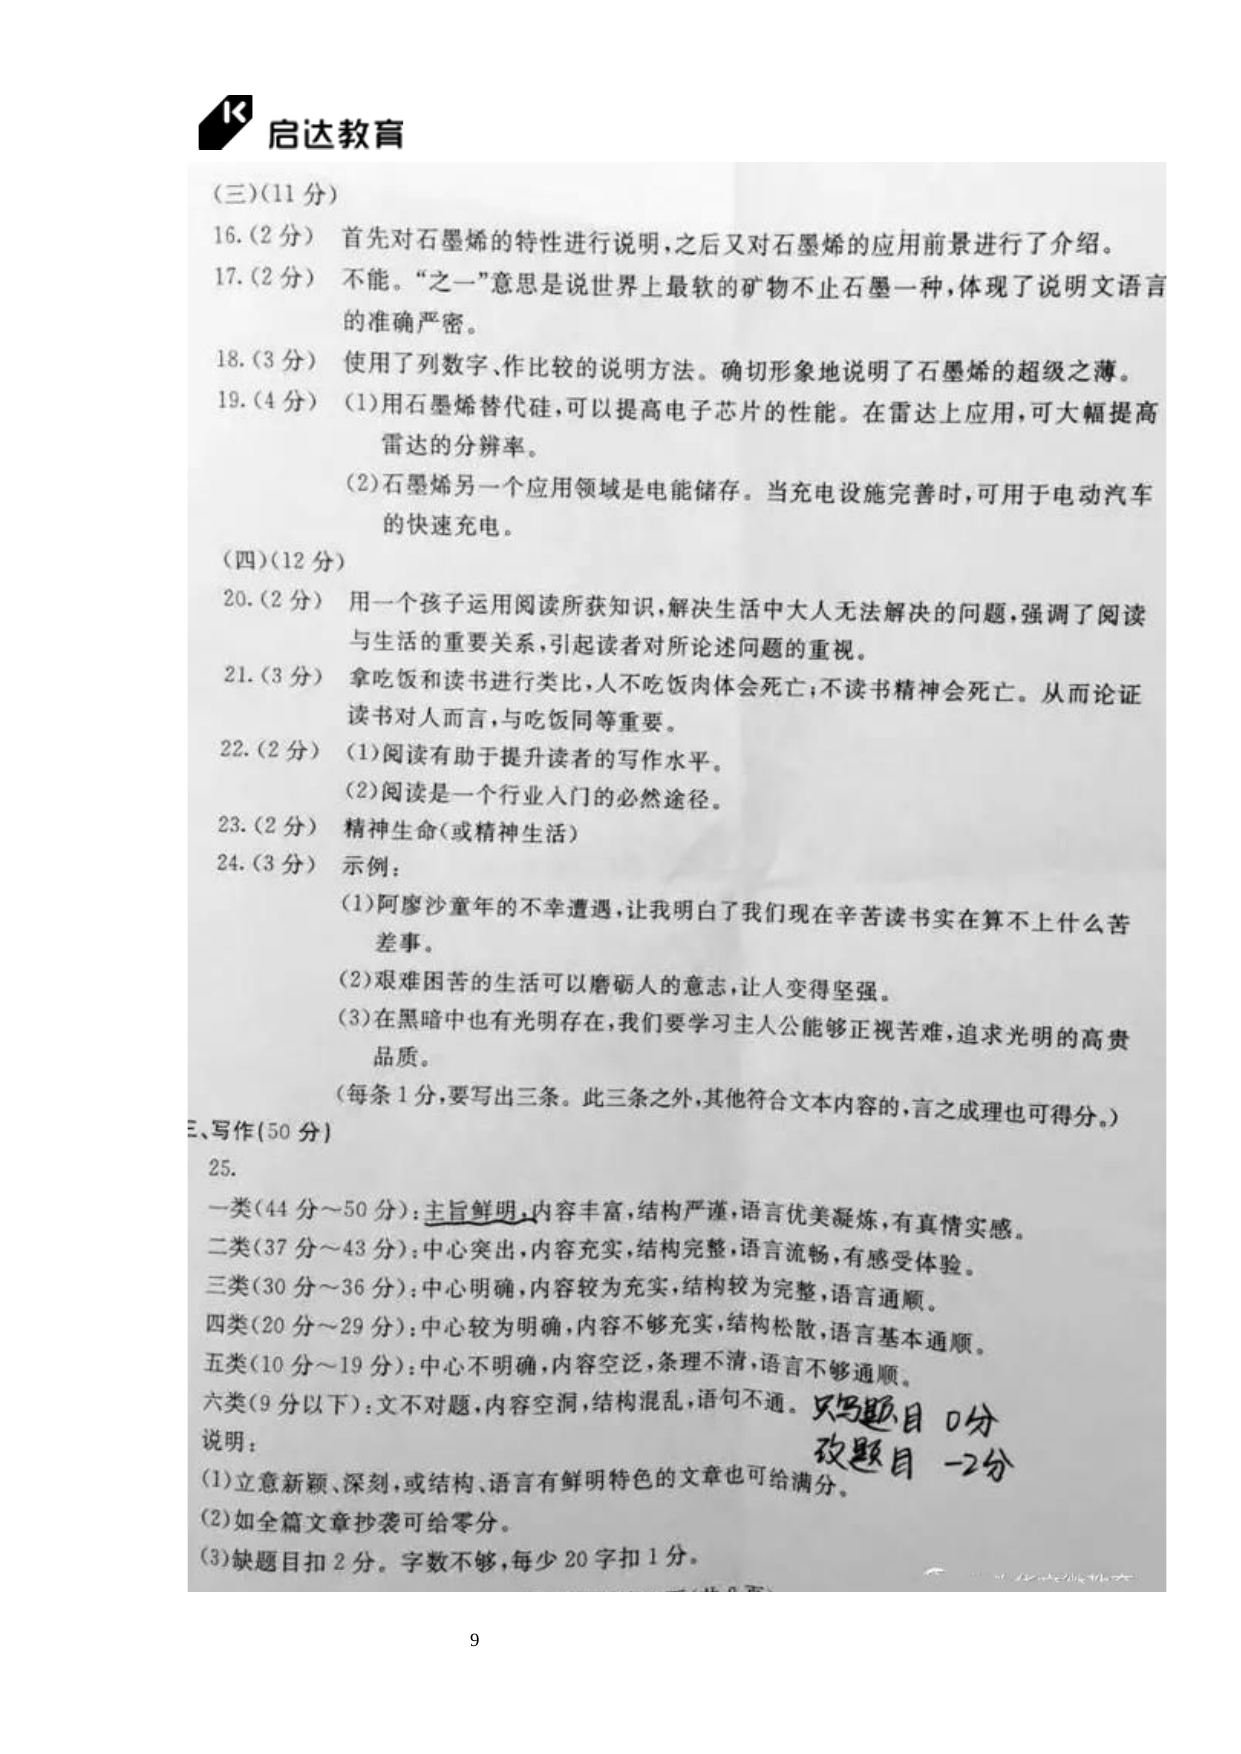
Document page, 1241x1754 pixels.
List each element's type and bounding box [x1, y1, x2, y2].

picture [187, 162, 1167, 1592]
picture [198, 95, 404, 150]
